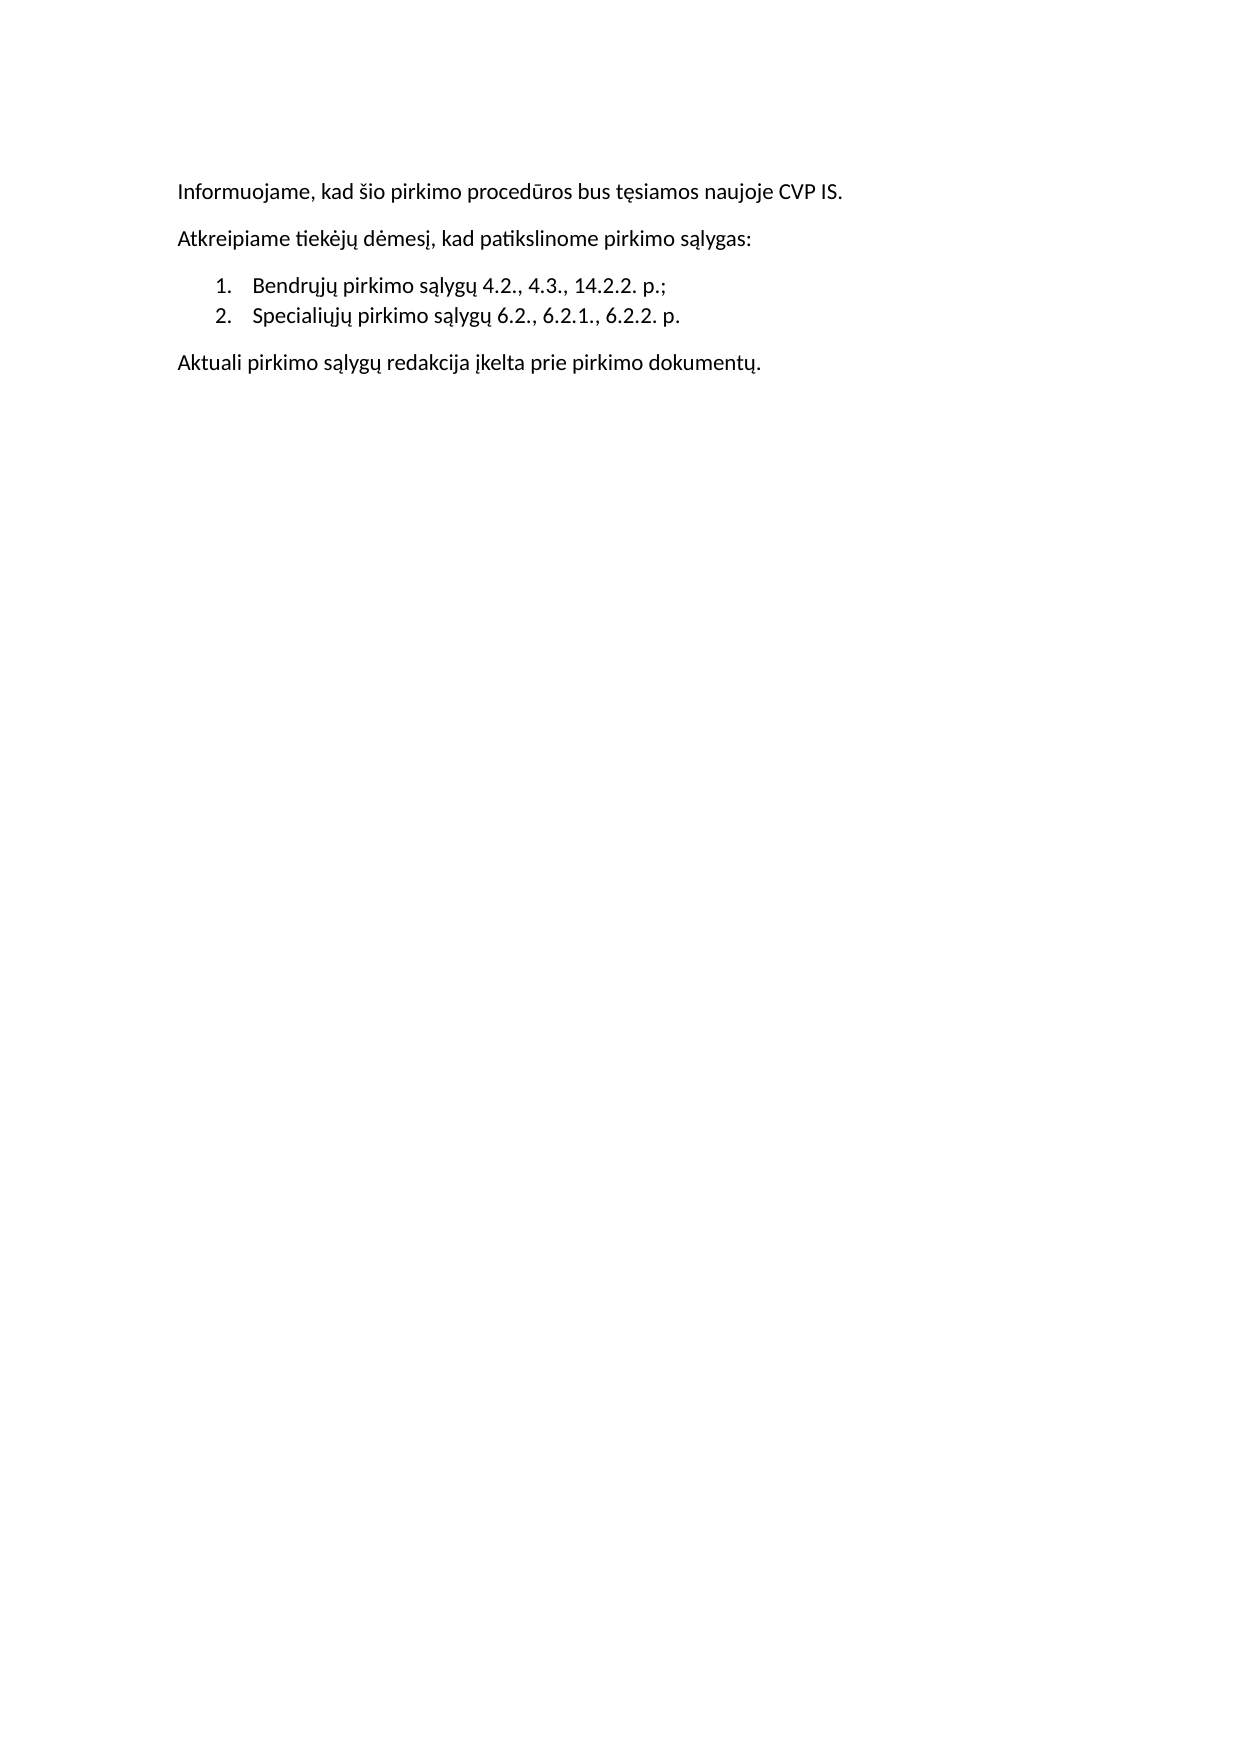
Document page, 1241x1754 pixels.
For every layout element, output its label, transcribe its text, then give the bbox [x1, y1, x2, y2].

text Aktuali pirkimo sąlygų redakcija įkelta prie pirkimo dokumentų. [177, 348, 1181, 376]
list Specialiųjų pirkimo sąlygų 6.2., 6.2.1., 6.2.2. p. [215, 301, 1181, 329]
text Informuojame, kad šio pirkimo procedūros bus tęsiamos naujoje CVP IS. [177, 177, 1181, 205]
text Atkreipiame tiekėjų dėmesį, kad patikslinome pirkimo sąlygas: [177, 224, 1181, 252]
list Bendrųjų pirkimo sąlygų 4.2., 4.3., 14.2.2. p.; [215, 271, 1181, 299]
